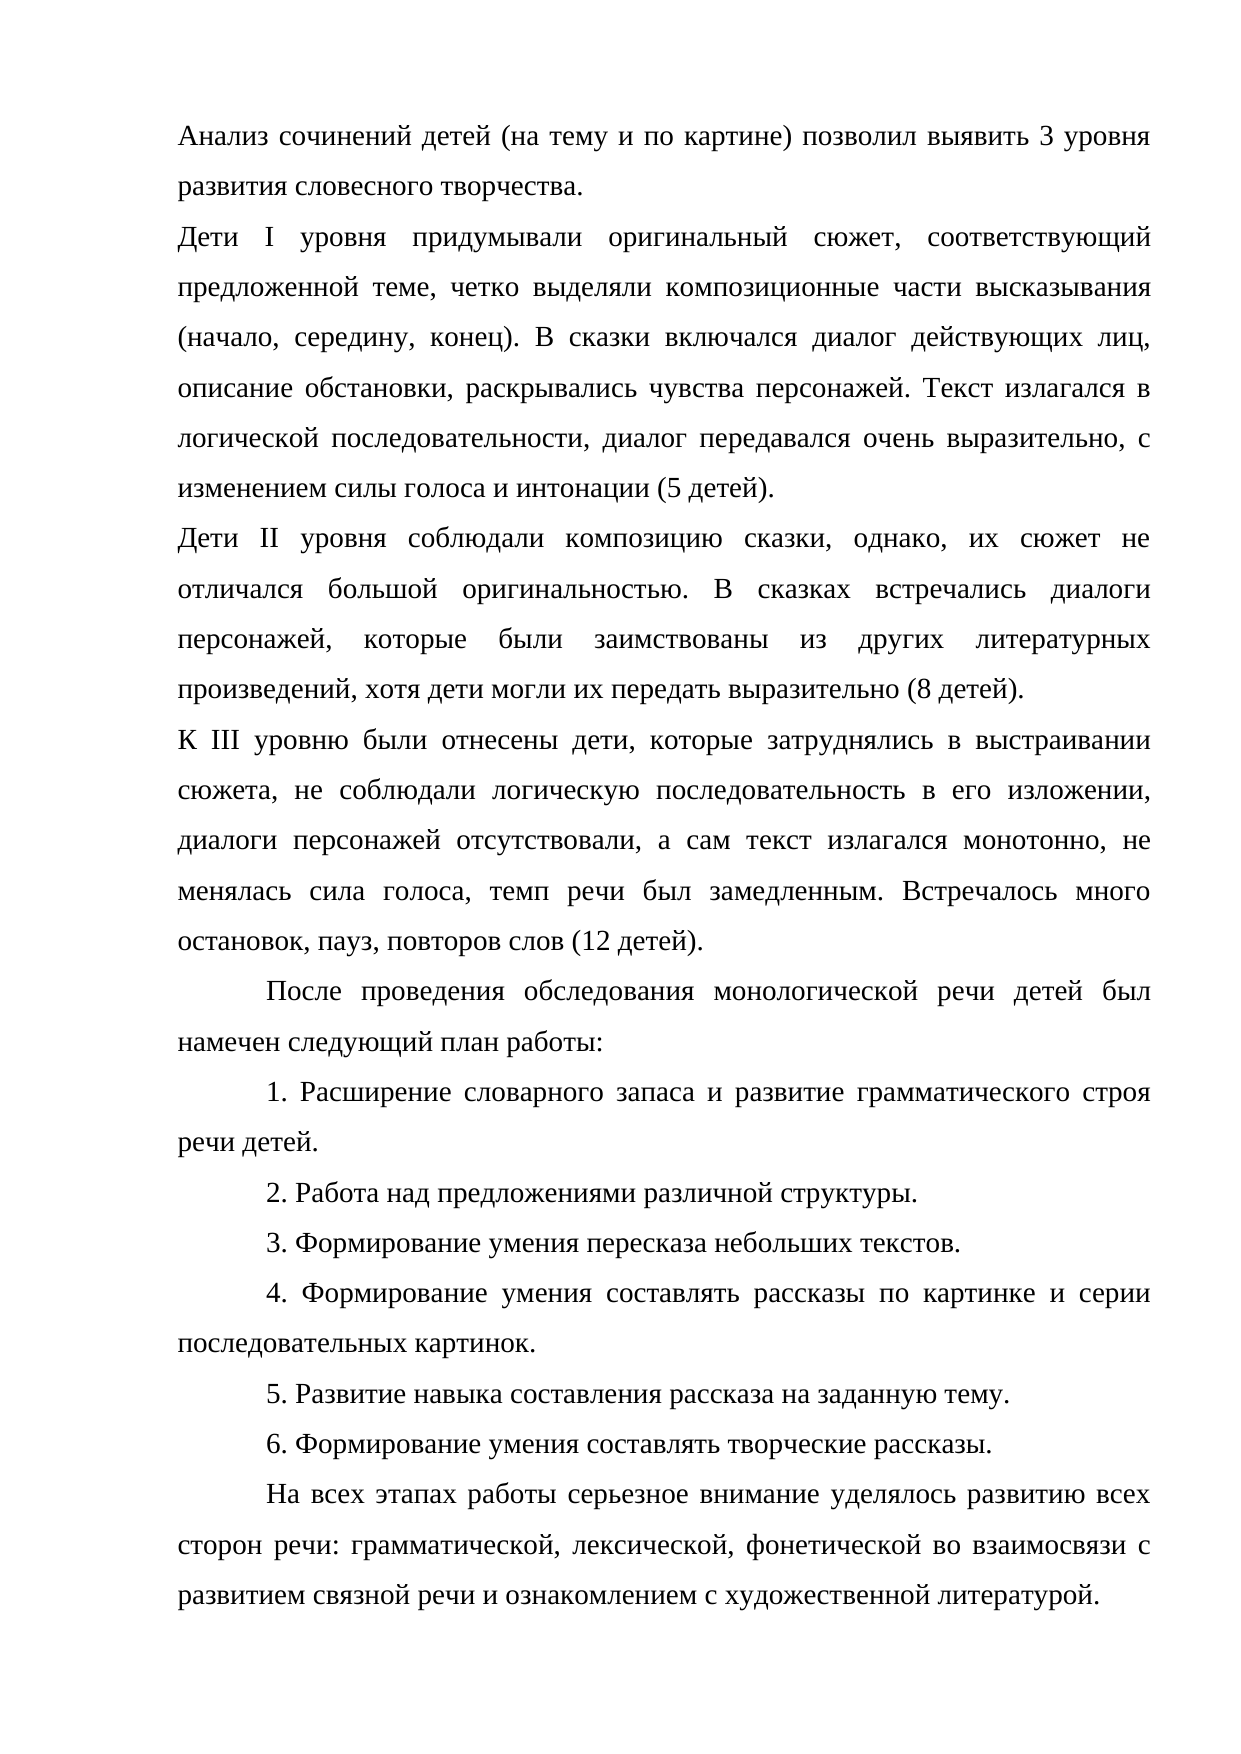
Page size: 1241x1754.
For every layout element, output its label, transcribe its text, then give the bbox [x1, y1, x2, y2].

text 6. Формирование умения составлять творческие рассказы. [177, 1426, 1152, 1460]
text 2. Работа над предложениями различной структуры. [177, 1175, 1152, 1208]
text 4. Формирование умения составлять рассказы по картинке и серии последовательных картинок. [177, 1275, 1152, 1359]
text Дети II уровня соблюдали композицию сказки, однако, их сюжет не отличался большой оригинальностью. В сказках встречались диалоги персонажей, которые были заимствованы из других литературных произведений, хотя дети могли их передать выразительно (8 детей). [177, 521, 1152, 705]
text 1. Расширение словарного запаса и развитие грамматического строя речи детей. [177, 1074, 1152, 1158]
text К III уровню были отнесены дети, которые затруднялись в выстраивании сюжета, не соблюдали логическую последовательность в его изложении, диалоги персонажей отсутствовали, а сам текст излагался монотонно, не менялась сила голоса, темп речи был замедленным. Встречалось много остановок, пауз, повторов слов (12 детей). [177, 722, 1152, 957]
text Анализ сочинений детей (на тему и по картине) позволил выявить 3 уровня развития словесного творчества. [177, 118, 1152, 202]
text После проведения обследования монологической речи детей был намечен следующий план работы: [177, 973, 1152, 1057]
text Дети I уровня придумывали оригинальный сюжет, соответствующий предложенной теме, четко выделяли композиционные части высказывания (начало, середину, конец). В сказки включался диалог действующих лиц, описание обстановки, раскрывались чувства персонажей. Текст излагался в логической последовательности, диалог передавался очень выразительно, с изменением силы голоса и интонации (5 детей). [177, 219, 1152, 504]
text 3. Формирование умения пересказа небольших текстов. [177, 1225, 1152, 1258]
text На всех этапах работы серьезное внимание уделялось развитию всех сторон речи: грамматической, лексической, фонетической во взаимосвязи с развитием связной речи и ознакомлением с художественной литературой. [177, 1477, 1152, 1611]
text 5. Развитие навыка составления рассказа на заданную тему. [177, 1376, 1152, 1409]
